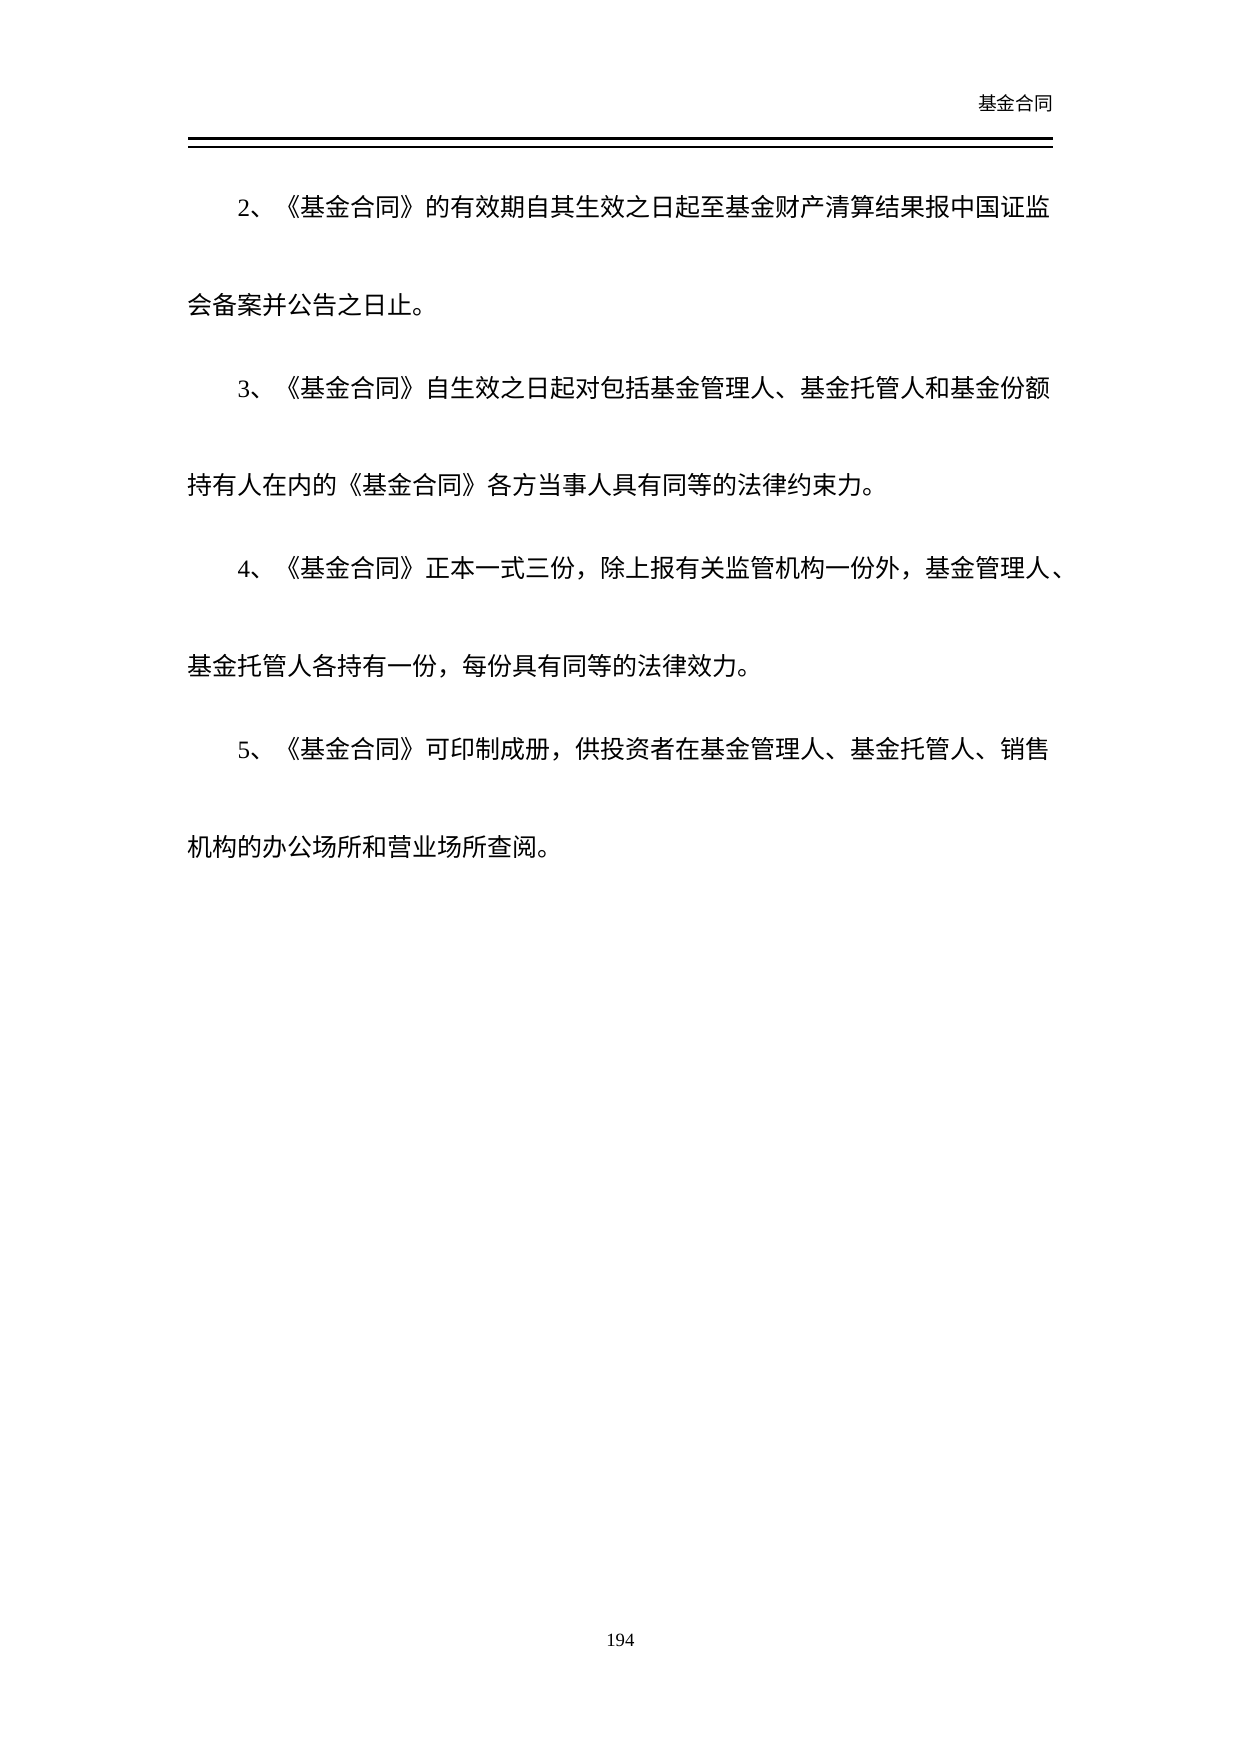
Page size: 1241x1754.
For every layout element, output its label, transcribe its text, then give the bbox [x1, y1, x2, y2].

text 4、《基金合同》正本一式三份，除上报有关监管机构一份外，基金管理人、基金托管人各持有一份，每份具有同等的法律效力。 [187, 534, 1053, 697]
text 2、《基金合同》的有效期自其生效之日起至基金财产清算结果报中国证监会备案并公告之日止。 [187, 173, 1053, 336]
text 3、《基金合同》自生效之日起对包括基金管理人、基金托管人和基金份额持有人在内的《基金合同》各方当事人具有同等的法律约束力。 [187, 354, 1053, 516]
text 5、《基金合同》可印制成册，供投资者在基金管理人、基金托管人、销售机构的办公场所和营业场所查阅。 [187, 715, 1053, 878]
